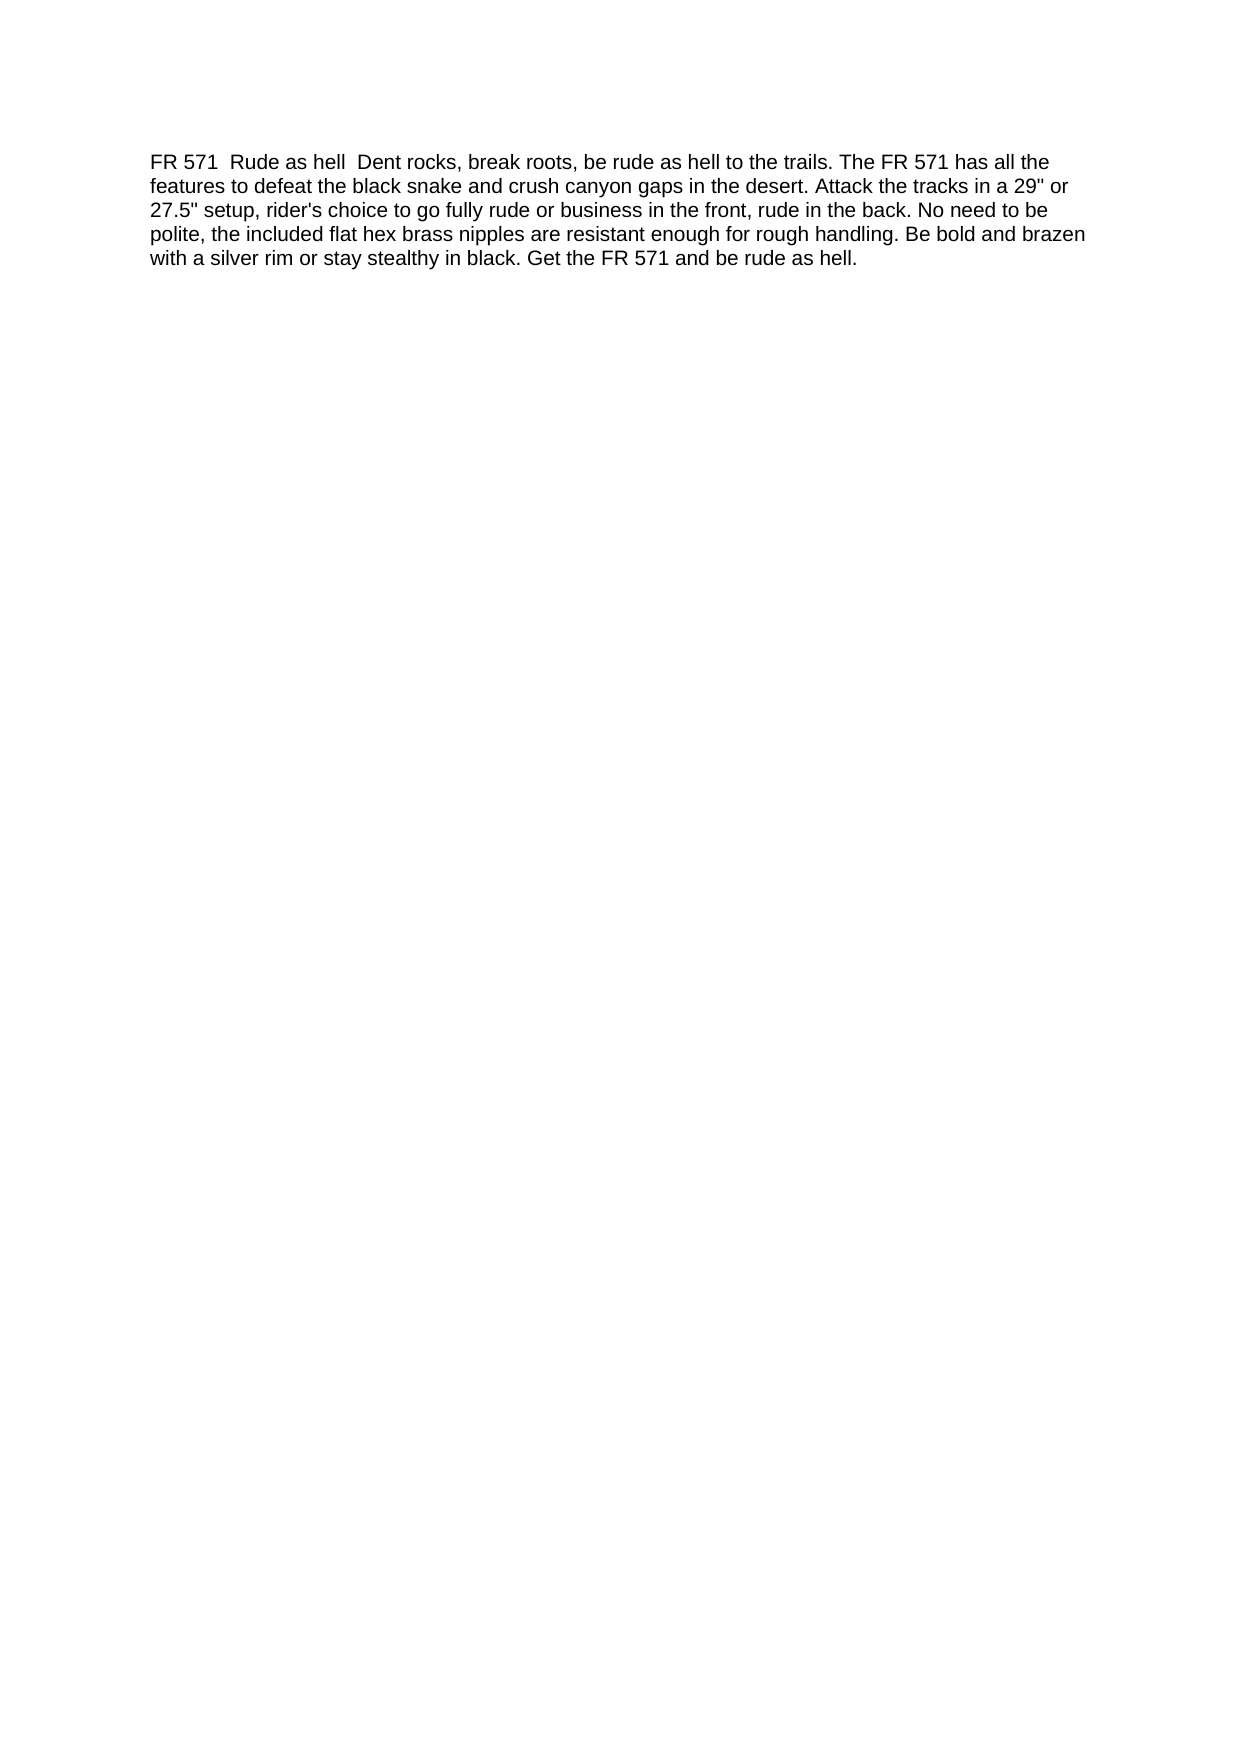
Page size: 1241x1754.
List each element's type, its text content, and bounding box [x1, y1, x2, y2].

text FR 571 Rude as hell Dent rocks, break roots, be rude as hell to the trails. The FR 571 has all the features to defeat the black snake and crush canyon gaps in the desert. Attack the tracks in a 29" or 27.5" setup, rider's choice to go fully rude or business in the front, rude in the back. No need to be polite, the included flat hex brass nipples are resistant enough for rough handling. Be bold and brazen with a silver rim or stay stealthy in black. Get the FR 571 and be rude as hell. [150, 150, 1090, 270]
